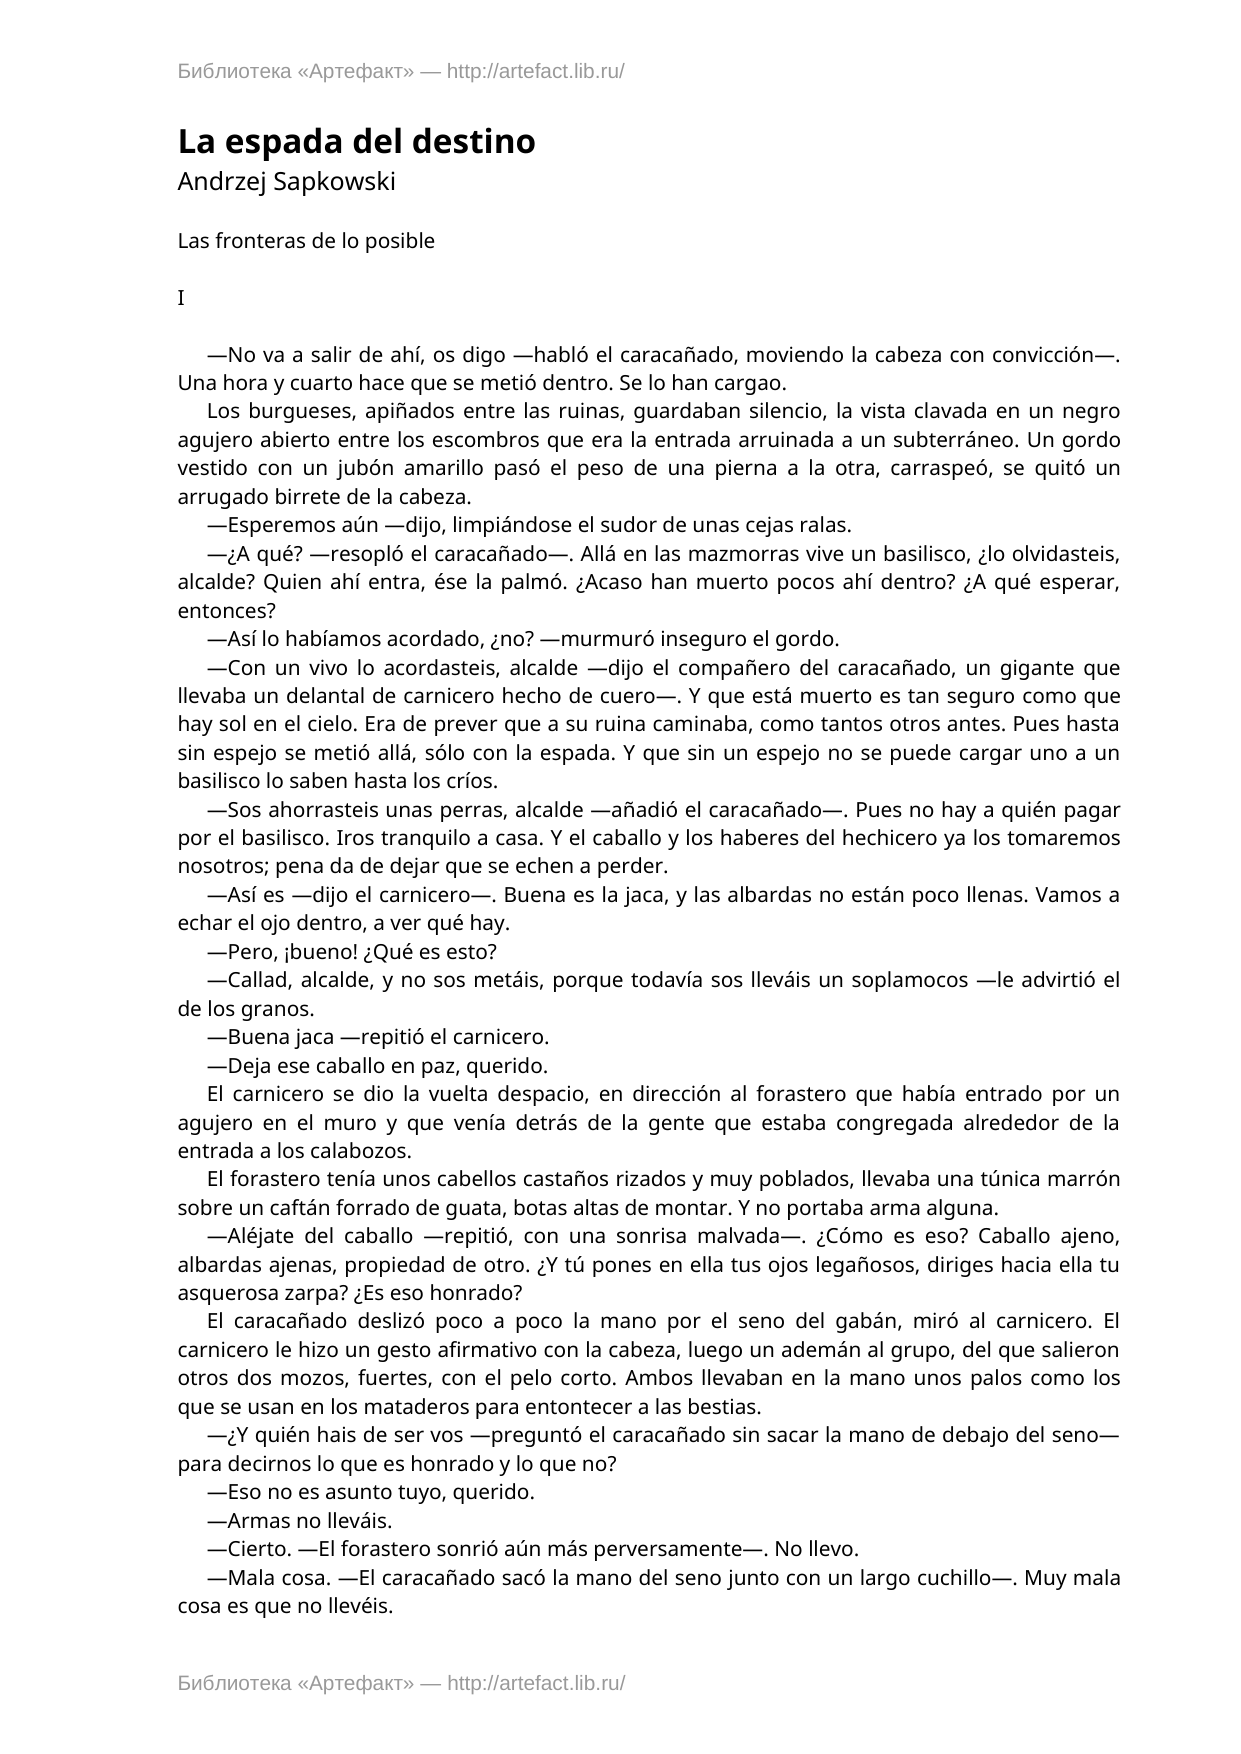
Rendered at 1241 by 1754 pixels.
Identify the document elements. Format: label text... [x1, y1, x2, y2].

text El forastero tenía unos cabellos castaños rizados y muy poblados, llevaba una túnica marrón sobre un caftán forrado de guata, botas altas de montar. Y no portaba arma alguna. [177, 1164, 1122, 1221]
text —¿Y quién hais de ser vos —preguntó el caracañado sin sacar la mano de debajo del seno— para decirnos lo que es honrado y lo que no? [177, 1420, 1122, 1477]
text —Cierto. —El forastero sonrió aún más perversamente—. No llevo. [177, 1534, 1122, 1563]
text —Callad, alcalde, y no sos metáis, porque todavía sos lleváis un soplamocos —le advirtió el de los granos. [177, 965, 1122, 1022]
text —Así es —dijo el carnicero—. Buena es la jaca, y las albardas no están poco llenas. Vamos a echar el ojo dentro, a ver qué hay. [177, 880, 1122, 937]
text El carnicero se dio la vuelta despacio, en dirección al forastero que había entrado por un agujero en el muro y que venía detrás de la gente que estaba congregada alrededor de la entrada a los calabozos. [177, 1079, 1122, 1164]
text —Con un vivo lo acordasteis, alcalde —dijo el compañero del caracañado, un gigante que llevaba un delantal de carnicero hecho de cuero—. Y que está muerto es tan seguro como que hay sol en el cielo. Era de prever que a su ruina caminaba, como tantos otros antes. Pues hasta sin espejo se metió allá, sólo con la espada. Y que sin un espejo no se puede cargar uno a un basilisco lo saben hasta los críos. [177, 653, 1122, 795]
text —Buena jaca —repitió el carnicero. [177, 1022, 1122, 1051]
text —Mala cosa. —El caracañado sacó la mano del seno junto con un largo cuchillo—. Muy mala cosa es que no llevéis. [177, 1563, 1122, 1619]
subtitle I [177, 283, 1122, 311]
subtitle Las fronteras de lo posible [177, 226, 1122, 254]
text El caracañado deslizó poco a poco la mano por el seno del gabán, miró al carnicero. El carnicero le hizo un gesto afirmativo con la cabeza, luego un ademán al grupo, del que salieron otros dos mozos, fuertes, con el pelo corto. Ambos llevaban en la mano unos palos como los que se usan en los mataderos para entontecer a las bestias. [177, 1307, 1122, 1420]
text —Pero, ¡bueno! ¿Qué es esto? [177, 937, 1122, 965]
text —Eso no es asunto tuyo, querido. [177, 1477, 1122, 1506]
text —Deja ese caballo en paz, querido. [177, 1051, 1122, 1079]
text —Sos ahorrasteis unas perras, alcalde —añadió el caracañado—. Pues no hay a quién pagar por el basilisco. Iros tranquilo a casa. Y el caballo y los haberes del hechicero ya los tomaremos nosotros; pena da de dejar que se echen a perder. [177, 795, 1122, 880]
text —Armas no lleváis. [177, 1506, 1122, 1534]
text Andrzej Sapkowski [177, 163, 1122, 198]
text —Aléjate del caballo —repitió, con una sonrisa malvada—. ¿Cómo es eso? Caballo ajeno, albardas ajenas, propiedad de otro. ¿Y tú pones en ella tus ojos legañosos, diriges hacia ella tu asquerosa zarpa? ¿Es eso honrado? [177, 1221, 1122, 1307]
text La espada del destino [177, 118, 1122, 163]
text —¿A qué? —resopló el caracañado—. Allá en las mazmorras vive un basilisco, ¿lo olvidasteis, alcalde? Quien ahí entra, ése la palmó. ¿Acaso han muerto pocos ahí dentro? ¿A qué esperar, entonces? [177, 539, 1122, 624]
text —Esperemos aún —dijo, limpiándose el sudor de unas cejas ralas. [177, 510, 1122, 539]
text —No va a salir de ahí, os digo —habló el caracañado, moviendo la cabeza con convicción—. Una hora y cuarto hace que se metió dentro. Se lo han cargao. [177, 340, 1122, 397]
text —Así lo habíamos acordado, ¿no? —murmuró inseguro el gordo. [177, 624, 1122, 653]
text Los burgueses, apiñados entre las ruinas, guardaban silencio, la vista clavada en un negro agujero abierto entre los escombros que era la entrada arruinada a un subterráneo. Un gordo vestido con un jubón amarillo pasó el peso de una pierna a la otra, carraspeó, se quitó un arrugado birrete de la cabeza. [177, 397, 1122, 510]
